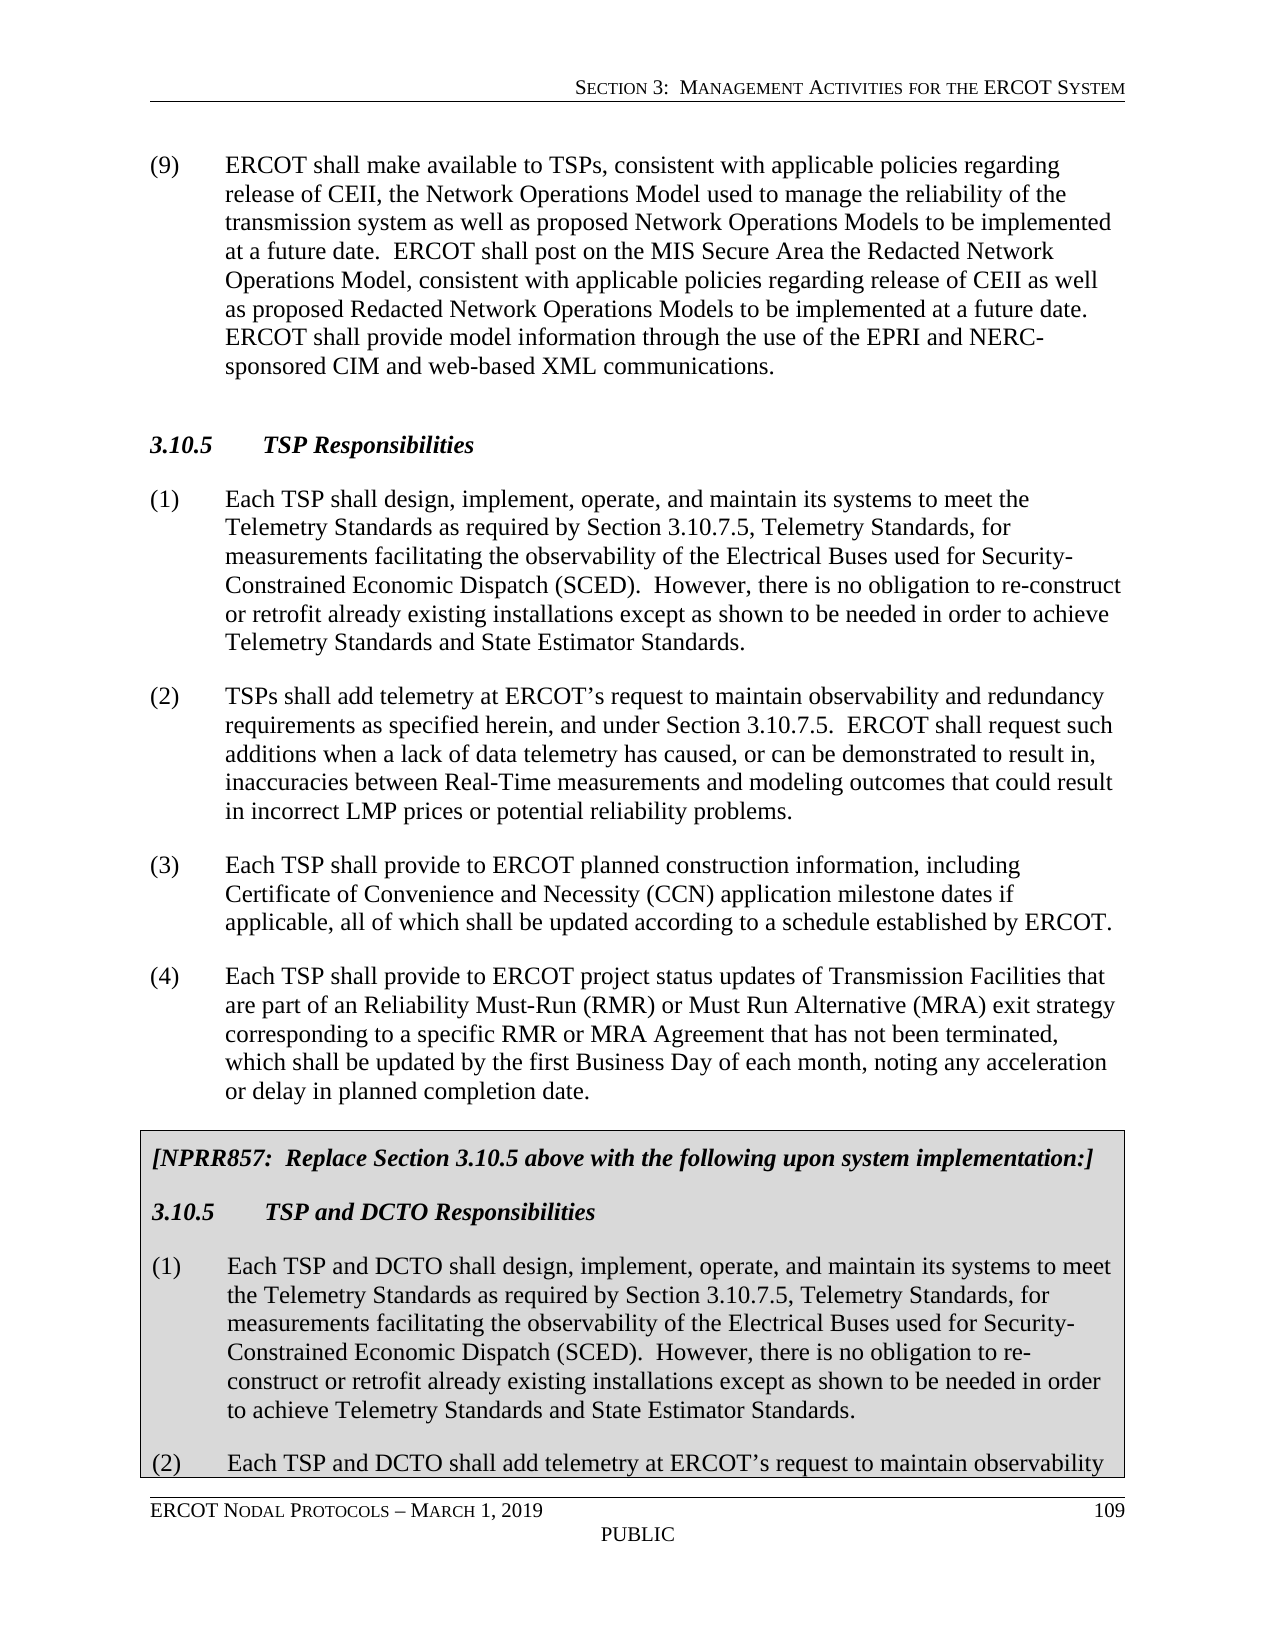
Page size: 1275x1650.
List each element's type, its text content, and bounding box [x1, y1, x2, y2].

text (3) Each TSP shall provide to ERCOT planned construction information, including Certificate of Convenience and Necessity (CCN) application milestone dates if applicable, all of which shall be updated according to a schedule established by ERCOT. [150, 850, 1125, 936]
text (1) Each TSP shall design, implement, operate, and maintain its systems to meet the Telemetry Standards as required by Section 3.10.7.5, Telemetry Standards, for measurements facilitating the observability of the Electrical Buses used for Security-Constrained Economic Dispatch (SCED). However, there is no obligation to re-construct or retrofit already existing installations except as shown to be needed in order to achieve Telemetry Standards and State Estimator Standards. [150, 484, 1125, 656]
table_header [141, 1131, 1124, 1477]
text (2) TSPs shall add telemetry at ERCOT’s request to maintain observability and redundancy requirements as specified herein, and under Section 3.10.7.5. ERCOT shall request such additions when a lack of data telemetry has caused, or can be demonstrated to result in, inaccuracies between Real-Time measurements and modeling outcomes that could result in incorrect LMP prices or potential reliability problems. [150, 681, 1125, 825]
text 3.10.5 TSP Responsibilities [150, 430, 1125, 459]
list (9) ERCOT shall make available to TSPs, consistent with applicable policies regarding release of CEII, the Network Operations Model used to manage the reliability of the transmission system as well as proposed Network Operations Models to be implemented at a future date. ERCOT shall post on the MIS Secure Area the Redacted Network Operations Model, consistent with applicable policies regarding release of CEII as well as proposed Redacted Network Operations Models to be implemented at a future date. ERCOT shall provide model information through the use of the EPRI and NERC-sponsored CIM and web-based XML communications. [150, 150, 1125, 380]
text (4) Each TSP shall provide to ERCOT project status updates of Transmission Facilities that are part of an Reliability Must-Run (RMR) or Must Run Alternative (MRA) exit strategy corresponding to a specific RMR or MRA Agreement that has not been terminated, which shall be updated by the first Business Day of each month, noting any acceleration or delay in planned completion date. [150, 961, 1125, 1105]
